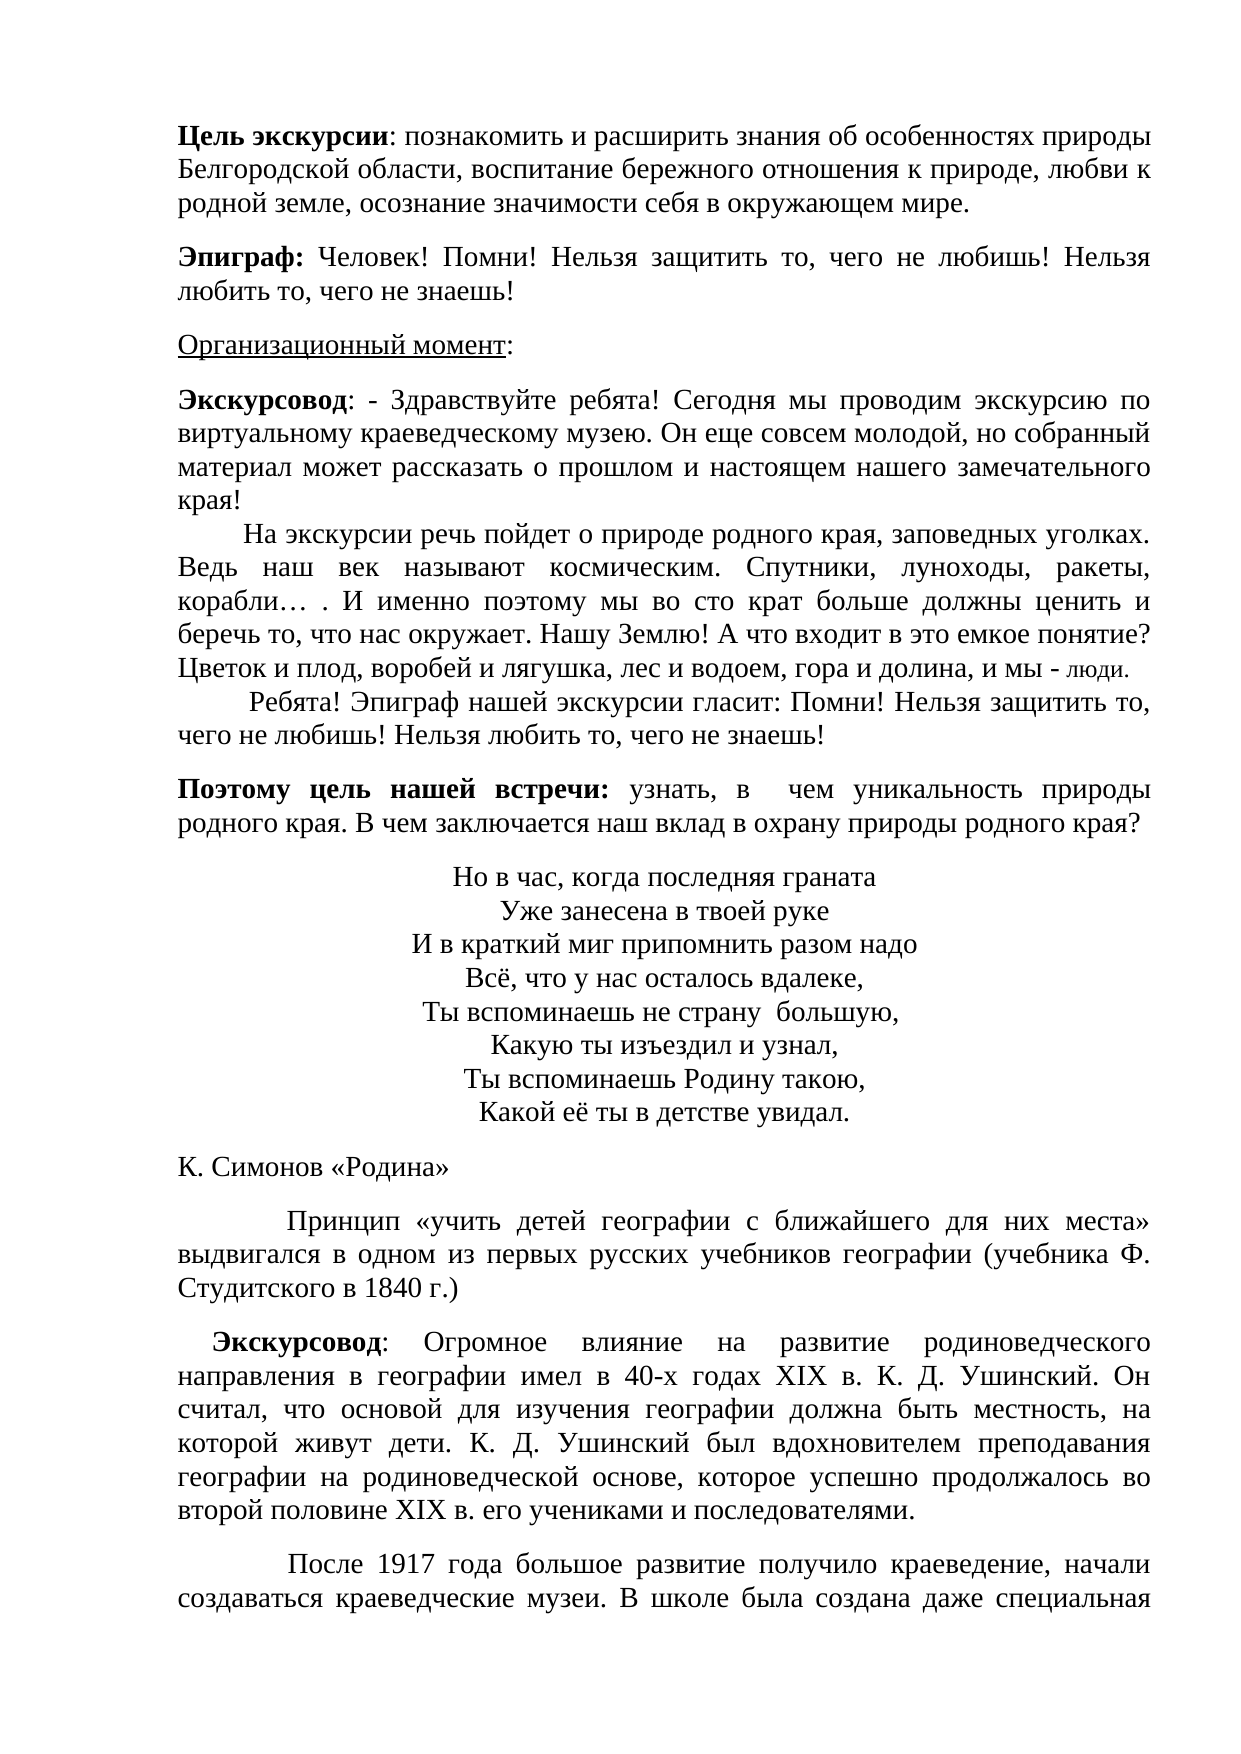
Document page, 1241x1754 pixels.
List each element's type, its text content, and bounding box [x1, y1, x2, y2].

text Организационный момент: [177, 327, 1152, 361]
text Но в час, когда последняя граната Уже занесена в твоей руке И в краткий миг припомнить разом надо Всё, что у нас осталось вдалеке, Ты вспоминаешь не страну большую, Какую ты изъездил и узнал, Ты вспоминаешь Родину такою, Какой её ты в детстве увидал. [177, 859, 1152, 1128]
text К. Симонов «Родина» [177, 1149, 1152, 1182]
text На экскурсии речь пойдет о природе родного края, заповедных уголках. Ведь наш век называют космическим. Спутники, луноходы, ракеты, корабли… . И именно поэтому мы во сто крат больше должны ценить и беречь то, что нас окружает. Нашу Землю! А что входит в это емкое понятие? Цветок и плод, воробей и лягушка, лес и водоем, гора и долина, и мы - люди. [177, 516, 1152, 684]
text Принцип «учить детей географии с ближайшего для них места» выдвигался в одном из первых русских учебников географии (учебника Ф. Студитского в .) [177, 1203, 1152, 1304]
text Поэтому цель нашей встречи: узнать, в чем уникальность природы родного края. В чем заключается наш вклад в охрану природы родного края? [177, 772, 1152, 839]
text Экскурсовод: - Здравствуйте ребята! Сегодня мы проводим экскурсию по виртуальному краеведческому музею. Он еще совсем молодой, но собранный материал может рассказать о прошлом и настоящем нашего замечательного края! [177, 382, 1152, 516]
text Экскурсовод: Огромное влияние на развитие родиноведческого направления в географии имел в 40-х годах XIX в. К. Д. Ушинский. Он считал, что основой для изучения географии должна быть местность, на которой живут дети. К. Д. Ушинский был вдохновителем преподавания географии на родиноведческой основе, которое успешно продолжалось во второй половине XIX в. его учениками и последователями. [177, 1324, 1152, 1526]
text Цель экскурсии: познакомить и расширить знания об особенностях природы Белгородской области, воспитание бережного отношения к природе, любви к родной земле, осознание значимости себя в окружающем мире. [177, 118, 1152, 219]
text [177, 1547, 1152, 1614]
text Эпиграф: Человек! Помни! Нельзя защитить то, чего не любишь! Нельзя любить то, чего не знаешь! [177, 239, 1152, 307]
text Ребята! Эпиграф нашей экскурсии гласит: Помни! Нельзя защитить то, чего не любишь! Нельзя любить то, чего не знаешь! [177, 684, 1152, 751]
